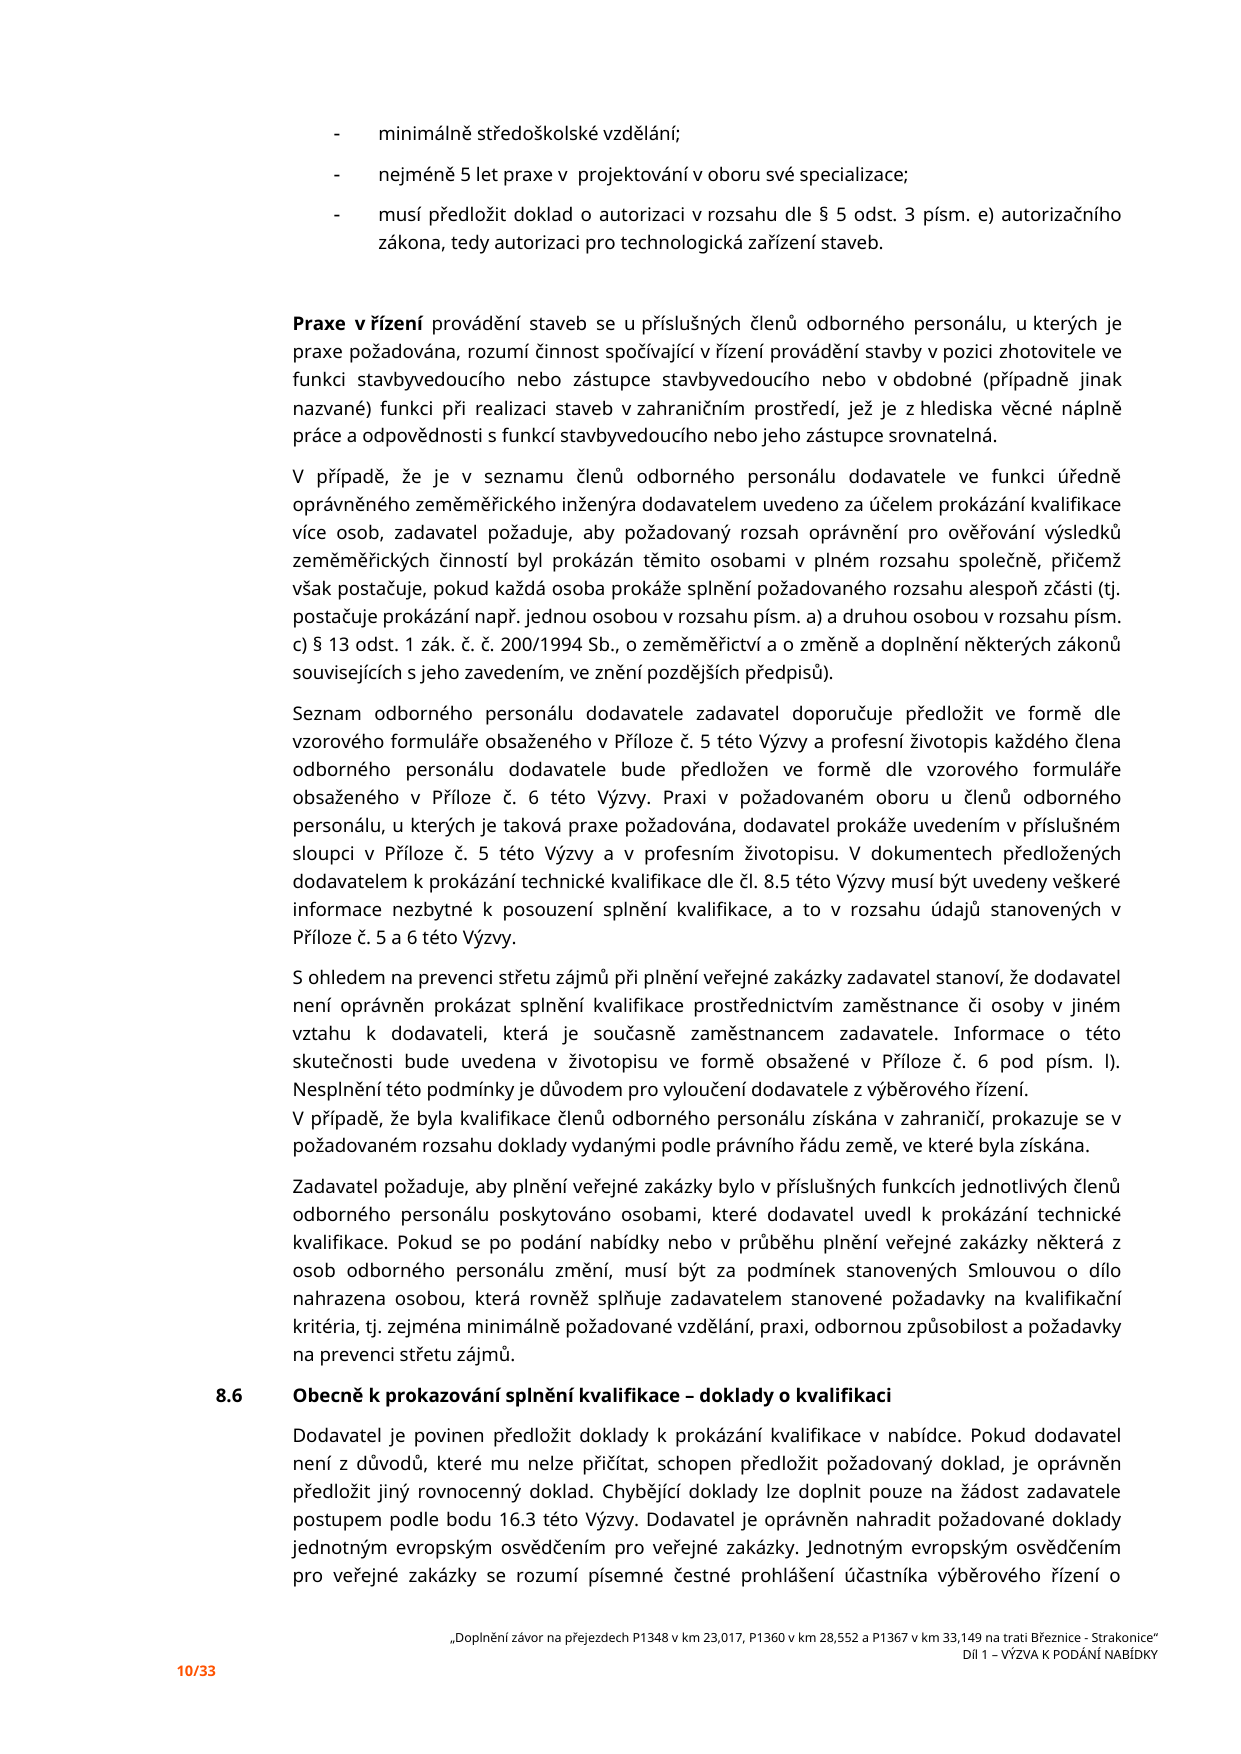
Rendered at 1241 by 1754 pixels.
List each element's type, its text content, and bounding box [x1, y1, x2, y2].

list minimálně středoškolské vzdělání; [334, 121, 1122, 146]
text V případě, že byla kvalifikace členů odborného personálu získána v zahraničí, prokazuje se v požadovaném rozsahu doklady vydanými podle právního řádu země, ve které byla získána. [292, 1105, 1122, 1158]
text Praxe v řízení provádění staveb se u příslušných členů odborného personálu, u kterých je praxe požadována, rozumí činnost spočívající v řízení provádění stavby v pozici zhotovitele ve funkci stavbyvedoucího nebo zástupce stavbyvedoucího nebo v obdobné (případně jinak nazvané) funkci při realizaci staveb v zahraničním prostředí, jež je z hlediska věcné náplně práce a odpovědnosti s funkcí stavbyvedoucího nebo jeho zástupce srovnatelná. [292, 311, 1122, 448]
text Zadavatel požaduje, aby plnění veřejné zakázky bylo v příslušných funkcích jednotlivých členů odborného personálu poskytováno osobami, které dodavatel uvedl k prokázání technické kvalifikace. Pokud se po podání nabídky nebo v průběhu plnění veřejné zakázky některá z osob odborného personálu změní, musí být za podmínek stanovených Smlouvou o dílo nahrazena osobou, která rovněž splňuje zadavatelem stanovené požadavky na kvalifikační kritéria, tj. zejména minimálně požadované vzdělání, praxi, odbornou způsobilost a požadavky na prevenci střetu zájmů. [292, 1173, 1122, 1367]
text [292, 1422, 1122, 1588]
list nejméně 5 let praxe v projektování v oboru své specializace; [334, 161, 1122, 187]
text Seznam odborného personálu dodavatele zadavatel doporučuje předložit ve formě dle vzorového formuláře obsaženého v Příloze č. 5 této Výzvy a profesní životopis každého člena odborného personálu dodavatele bude předložen ve formě dle vzorového formuláře obsaženého v Příloze č. 6 této Výzvy. Praxi v požadovaném oboru u členů odborného personálu, u kterých je taková praxe požadována, dodavatel prokáže uvedením v příslušném sloupci v Příloze č. 5 této Výzvy a v profesním životopisu. V dokumentech předložených dodavatelem k prokázání technické kvalifikace dle čl. 8.5 této Výzvy musí být uvedeny veškeré informace nezbytné k posouzení splnění kvalifikace, a to v rozsahu údajů stanovených v Příloze č. 5 a 6 této Výzvy. [292, 700, 1122, 950]
text S ohledem na prevenci střetu zájmů při plnění veřejné zakázky zadavatel stanoví, že dodavatel není oprávněn prokázat splnění kvalifikace prostřednictvím zaměstnance či osoby v jiném vztahu k dodavateli, která je současně zaměstnancem zadavatele. Informace o této skutečnosti bude uvedena v životopisu ve formě obsažené v Příloze č. 6 pod písm. l). Nesplnění této podmínky je důvodem pro vyloučení dodavatele z výběrového řízení. [292, 965, 1122, 1102]
text Obecně k prokazování splnění kvalifikace – doklady o kvalifikaci [216, 1382, 1122, 1407]
list musí předložit doklad o autorizaci v rozsahu dle § 5 odst. 3 písm. e) autorizačního zákona, tedy autorizaci pro technologická zařízení staveb. [334, 202, 1122, 255]
text V případě, že je v seznamu členů odborného personálu dodavatele ve funkci úředně oprávněného zeměměřického inženýra dodavatelem uvedeno za účelem prokázání kvalifikace více osob, zadavatel požaduje, aby požadovaný rozsah oprávnění pro ověřování výsledků zeměměřických činností byl prokázán těmito osobami v plném rozsahu společně, přičemž však postačuje, pokud každá osoba prokáže splnění požadovaného rozsahu alespoň zčásti (tj. postačuje prokázání např. jednou osobou v rozsahu písm. a) a druhou osobou v rozsahu písm. c) § 13 odst. 1 zák. č. č. 200/1994 Sb., o zeměměřictví a o změně a doplnění některých zákonů souvisejících s jeho zavedením, ve znění pozdějších předpisů). [292, 463, 1122, 685]
